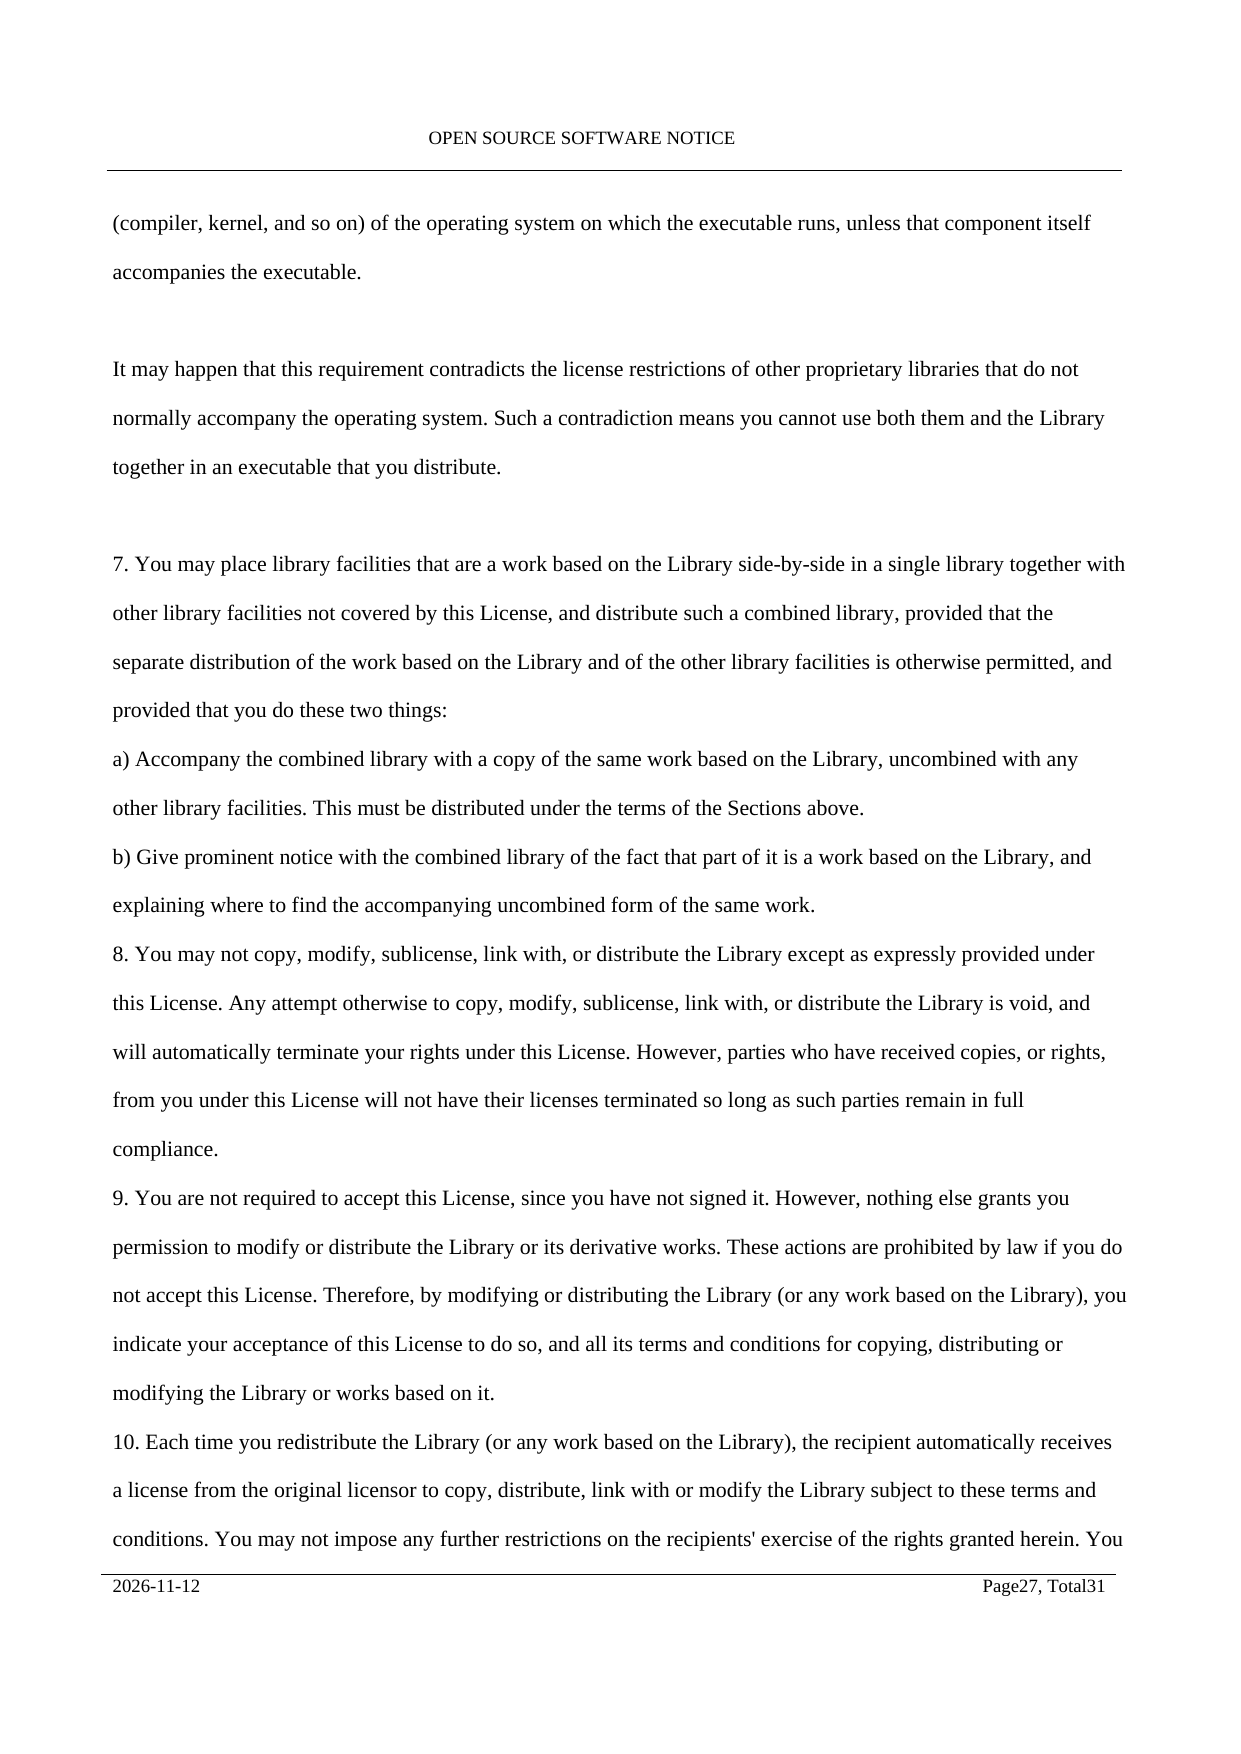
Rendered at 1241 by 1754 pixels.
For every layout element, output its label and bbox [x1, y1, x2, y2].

text [112, 206, 1128, 1555]
